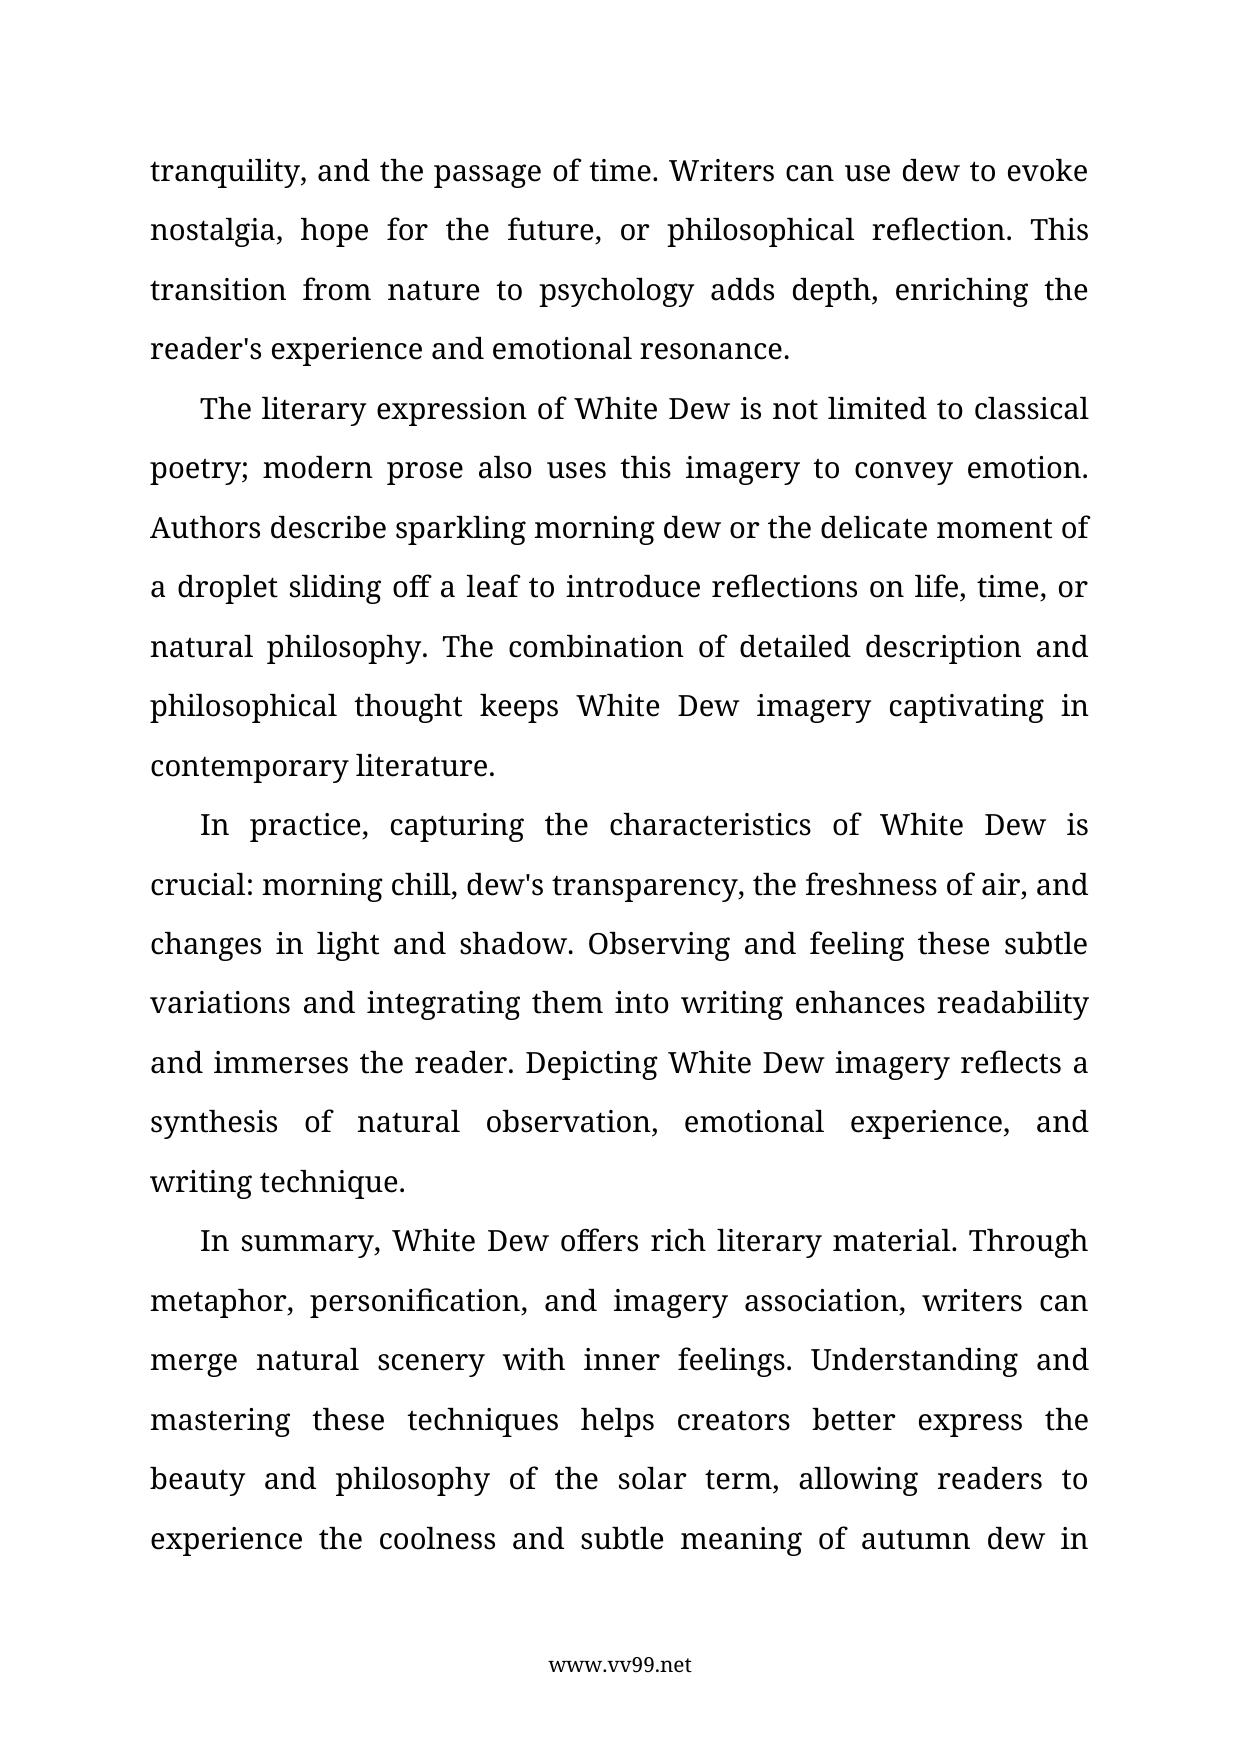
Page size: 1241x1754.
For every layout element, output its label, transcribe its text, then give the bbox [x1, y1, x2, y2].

text The literary expression of White Dew is not limited to classical poetry; modern prose also uses this imagery to convey emotion. Authors describe sparkling morning dew or the delicate moment of a droplet sliding off a leaf to introduce reflections on life, time, or natural philosophy. The combination of detailed description and philosophical thought keeps White Dew imagery captivating in contemporary literature. [150, 388, 1090, 784]
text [150, 150, 1090, 368]
text In practice, capturing the characteristics of White Dew is crucial: morning chill, dew's transparency, the freshness of air, and changes in light and shadow. Observing and feeling these subtle variations and integrating them into writing enhances readability and immerses the reader. Depicting White Dew imagery reflects a synthesis of natural observation, emotional experience, and writing technique. [150, 804, 1090, 1201]
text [150, 1221, 1090, 1558]
